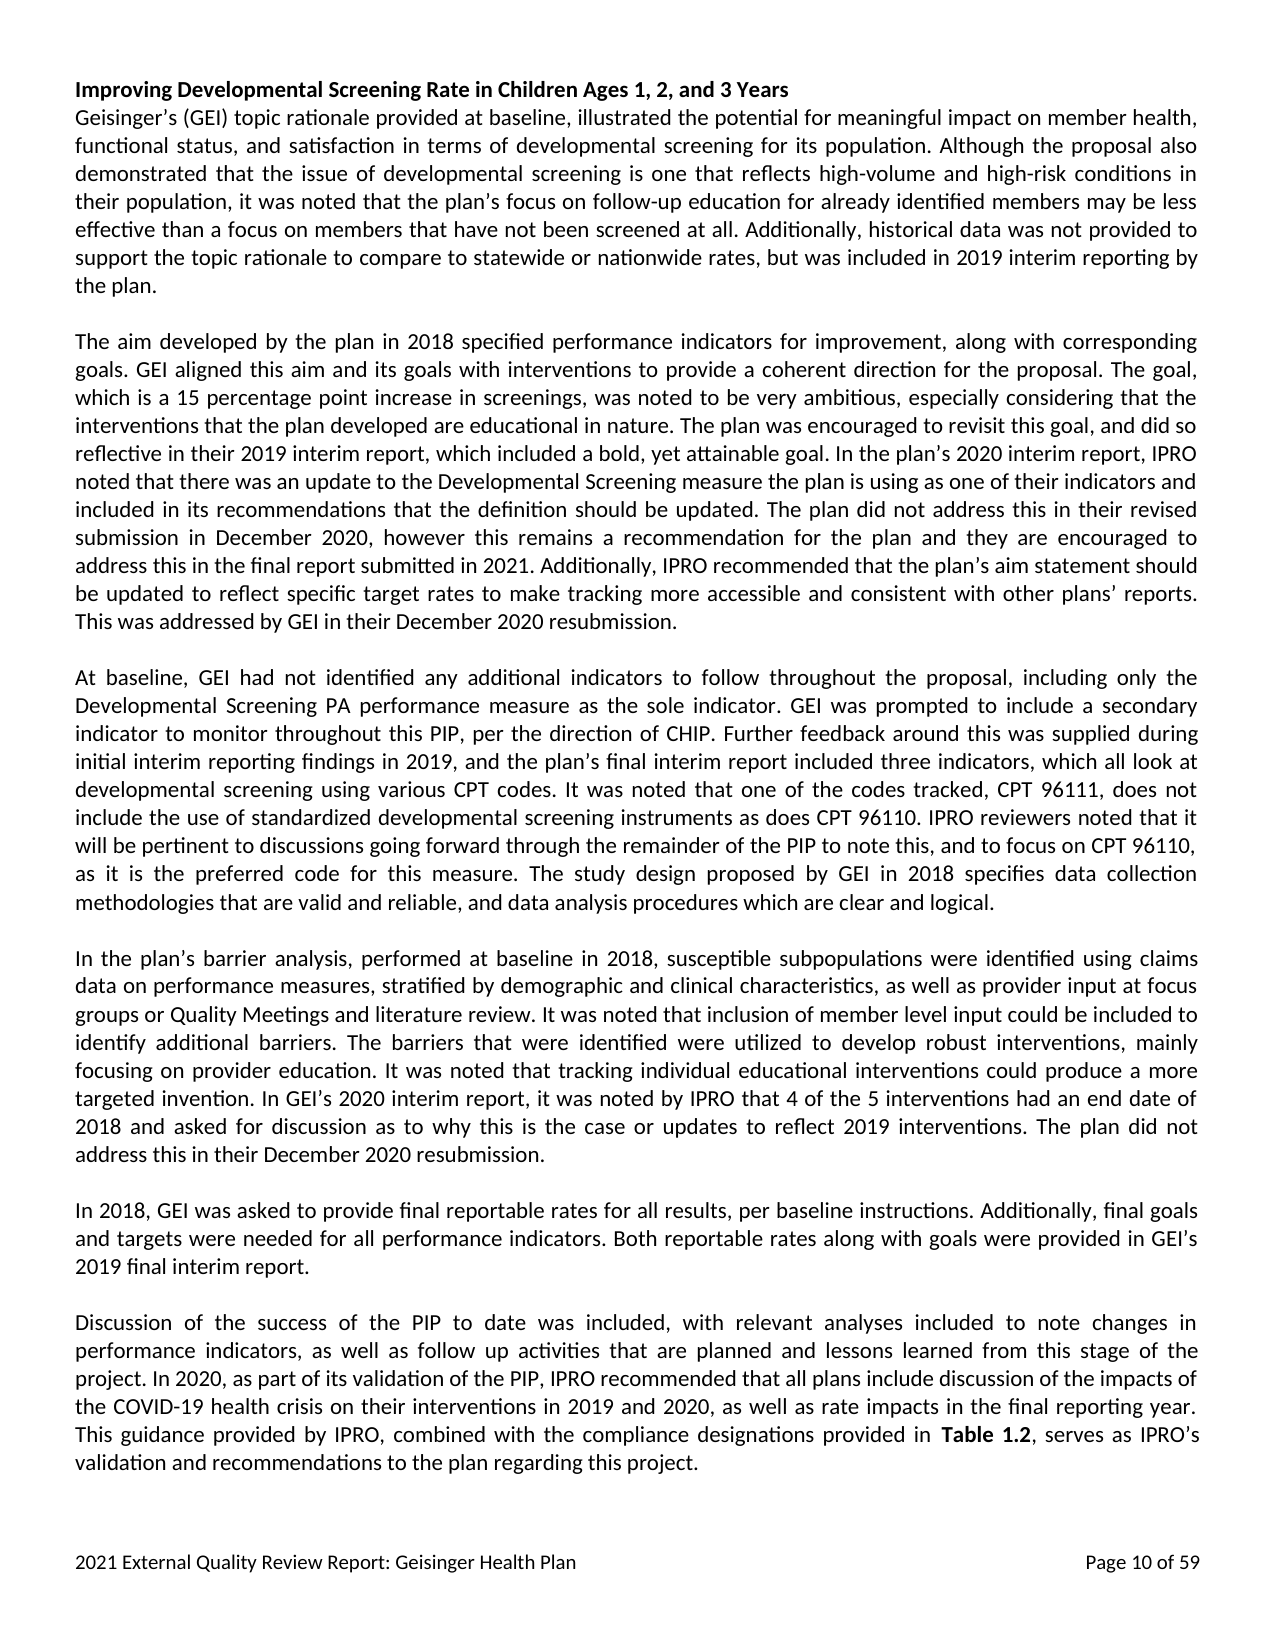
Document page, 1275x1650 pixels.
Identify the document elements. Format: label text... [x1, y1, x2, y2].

text Improving Developmental Screening Rate in Children Ages 1, 2, and 3 Years [75, 75, 1200, 103]
